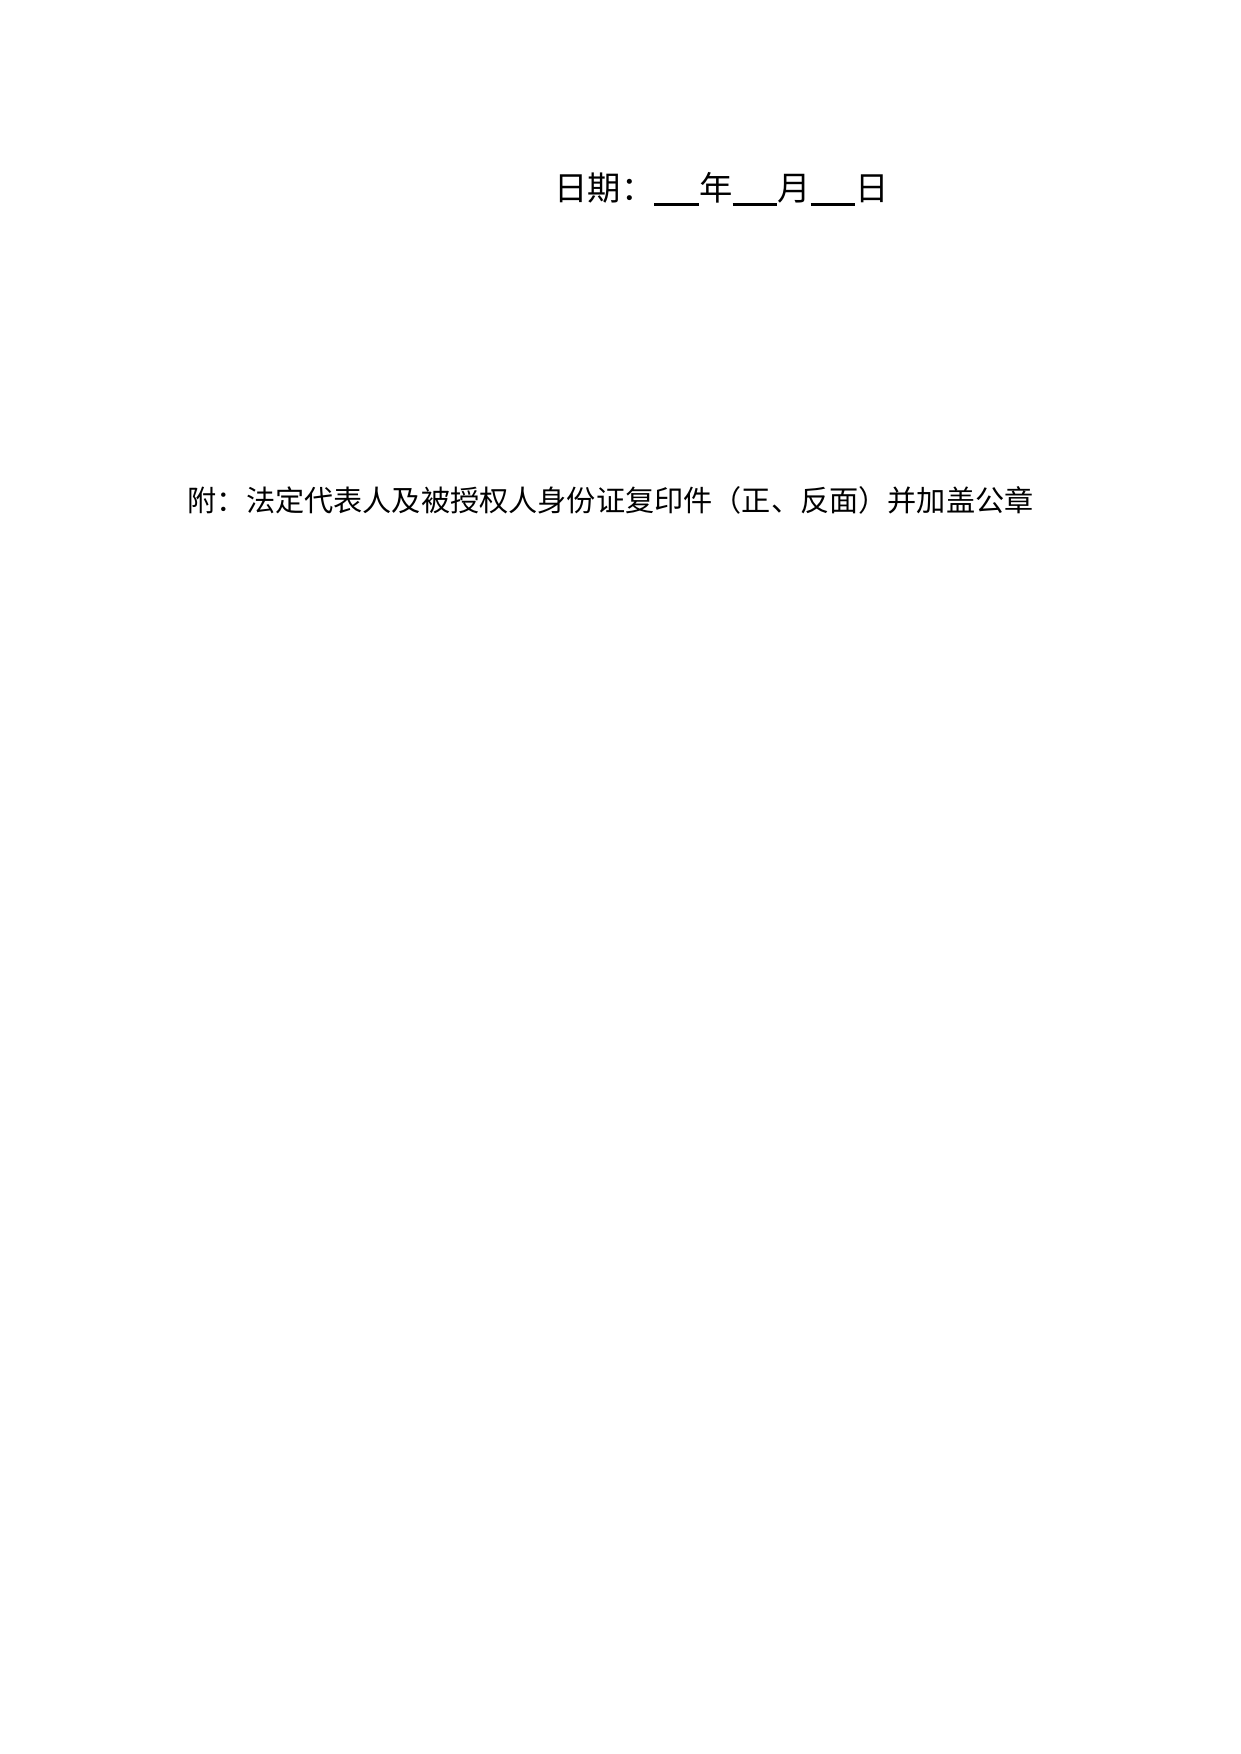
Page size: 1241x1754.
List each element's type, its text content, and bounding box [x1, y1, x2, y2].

text 日期： 年 月 日 [187, 162, 1053, 210]
text 附：法定代表人及被授权人身份证复印件（正、反面）并加盖公章 [187, 467, 1053, 532]
